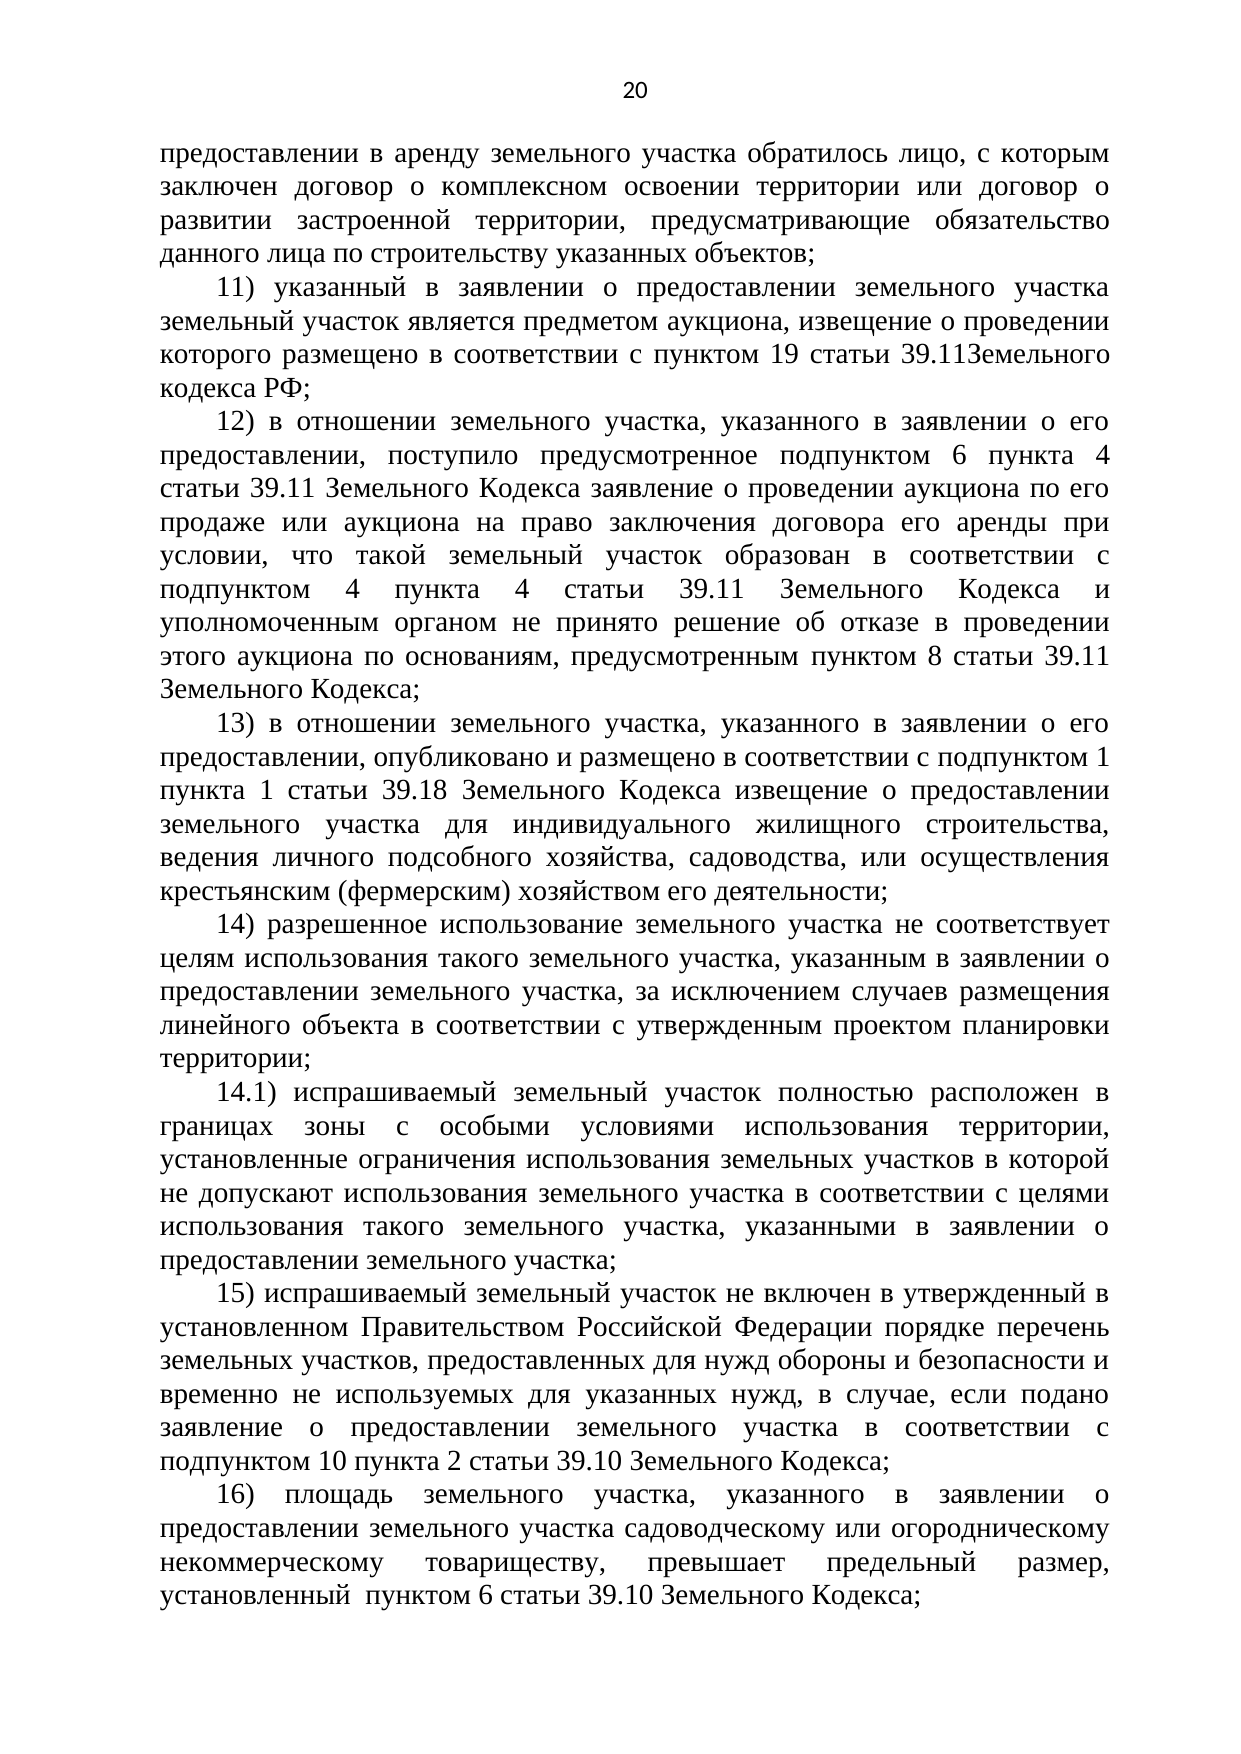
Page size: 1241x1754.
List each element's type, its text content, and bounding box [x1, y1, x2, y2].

text 15) испрашиваемый земельный участок не включен в утвержденный в установленном Правительством Российской Федерации порядке перечень земельных участков, предоставленных для нужд обороны и безопасности и временно не используемых для указанных нужд, в случае, если подано заявление о предоставлении земельного участка в соответствии с подпунктом 10 пункта 2 статьи 39.10 Земельного Кодекса; [159, 1275, 1110, 1477]
text 13) в отношении земельного участка, указанного в заявлении о его предоставлении, опубликовано и размещено в соответствии с подпунктом 1 пункта 1 статьи 39.18 Земельного Кодекса извещение о предоставлении земельного участка для индивидуального жилищного строительства, ведения личного подсобного хозяйства, садоводства, или осуществления крестьянским (фермерским) хозяйством его деятельности; [159, 705, 1110, 906]
text 12) в отношении земельного участка, указанного в заявлении о его предоставлении, поступило предусмотренное подпунктом 6 пункта 4 статьи 39.11 Земельного Кодекса заявление о проведении аукциона по его продаже или аукциона на право заключения договора его аренды при условии, что такой земельный участок образован в соответствии с подпунктом 4 пункта 4 статьи 39.11 Земельного Кодекса и уполномоченным органом не принято решение об отказе в проведении этого аукциона по основаниям, предусмотренным пунктом 8 статьи 39.11 Земельного Кодекса; [159, 403, 1110, 705]
text 14) разрешенное использование земельного участка не соответствует целям использования такого земельного участка, указанным в заявлении о предоставлении земельного участка, за исключением случаев размещения линейного объекта в соответствии с утвержденным проектом планировки территории; [159, 906, 1110, 1074]
text 16) площадь земельного участка, указанного в заявлении о предоставлении земельного участка садоводческому или огородническому некоммерческому товариществу, превышает предельный размер, установленный пунктом 6 статьи 39.10 Земельного Кодекса; [159, 1477, 1110, 1611]
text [159, 135, 1110, 269]
text 11) указанный в заявлении о предоставлении земельного участка земельный участок является предметом аукциона, извещение о проведении которого размещено в соответствии с пунктом 19 статьи 39.11Земельного кодекса РФ; [159, 269, 1110, 403]
text 14.1) испрашиваемый земельный участок полностью расположен в границах зоны с особыми условиями использования территории, установленные ограничения использования земельных участков в которой не допускают использования земельного участка в соответствии с целями использования такого земельного участка, указанными в заявлении о предоставлении земельного участка; [159, 1074, 1110, 1275]
